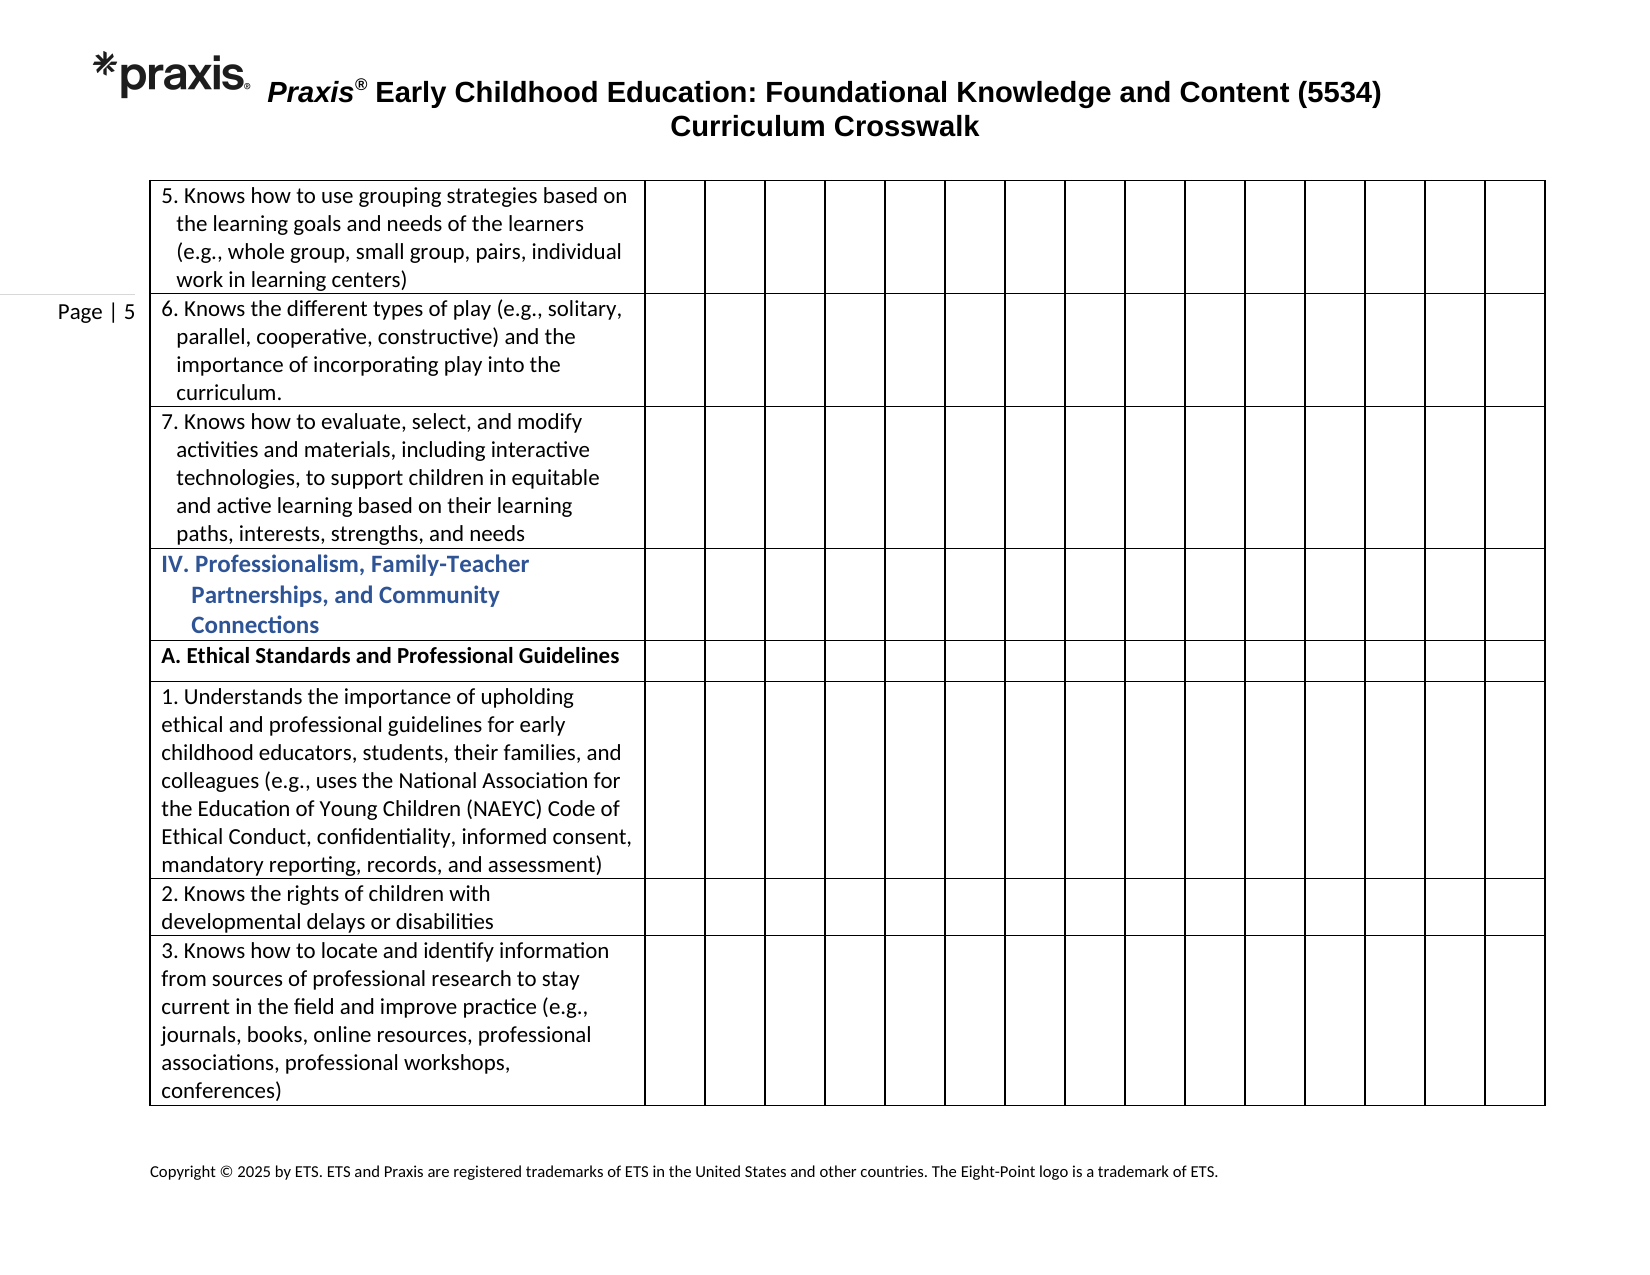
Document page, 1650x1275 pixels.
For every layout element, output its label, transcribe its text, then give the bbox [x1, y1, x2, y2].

table_cell [706, 682, 764, 878]
table_cell [1066, 407, 1124, 547]
table_cell [826, 682, 884, 878]
table_cell [706, 641, 764, 681]
table_cell [766, 936, 824, 1104]
table_cell [1126, 641, 1184, 681]
table_cell [1486, 549, 1544, 640]
table_cell [1186, 641, 1244, 681]
table_cell [886, 641, 944, 681]
table_cell [826, 936, 884, 1104]
table_cell [1066, 682, 1124, 878]
table_cell [1366, 879, 1424, 935]
table_cell [646, 407, 704, 547]
table_cell [766, 682, 824, 878]
table_cell [1486, 294, 1544, 406]
table_cell [1486, 936, 1544, 1104]
table_cell [1246, 641, 1304, 681]
table_cell [646, 181, 704, 293]
table_cell [1006, 294, 1064, 406]
table_cell [946, 181, 1004, 293]
table_cell [826, 294, 884, 406]
table_cell [766, 407, 824, 547]
table_cell [1306, 549, 1364, 640]
table_cell [1006, 879, 1064, 935]
table_cell [1006, 936, 1064, 1104]
table_cell [646, 294, 704, 406]
table_cell [646, 936, 704, 1104]
table_cell [706, 936, 764, 1104]
table_cell [1426, 294, 1484, 406]
table_cell [706, 879, 764, 935]
table_cell Knows how to use grouping strategies based on the learning goals and needs of the learners (e.g., whole group, small group, pairs, individual work in learning centers) [151, 181, 644, 293]
table_cell [1366, 407, 1424, 547]
table_cell [1426, 181, 1484, 293]
table_cell [1486, 682, 1544, 878]
table_cell [946, 407, 1004, 547]
table_cell [886, 549, 944, 640]
table_cell [1066, 181, 1124, 293]
table_cell [1126, 181, 1184, 293]
table_cell A. Ethical Standards and Professional Guidelines [151, 641, 644, 681]
table_cell [946, 879, 1004, 935]
table_cell Professionalism, Family-Teacher Partnerships, and Community Connections [151, 549, 644, 640]
table_cell [1486, 879, 1544, 935]
table_cell [1126, 936, 1184, 1104]
table_cell [1426, 879, 1484, 935]
table_cell [766, 879, 824, 935]
table_cell [1006, 682, 1064, 878]
table_cell [646, 682, 704, 878]
table_cell [1186, 682, 1244, 878]
table_cell [1306, 407, 1364, 547]
table_cell [1246, 181, 1304, 293]
table_cell [1366, 936, 1424, 1104]
table_cell [886, 181, 944, 293]
table_cell [1486, 641, 1544, 681]
table_cell [1306, 879, 1364, 935]
table_cell [1006, 549, 1064, 640]
table_cell Knows the different types of play (e.g., solitary, parallel, cooperative, constructive) and the importance of incorporating play into the curriculum. [151, 294, 644, 406]
table_cell [646, 549, 704, 640]
table_cell [1006, 641, 1064, 681]
table_cell 1. Understands the importance of upholding ethical and professional guidelines for early childhood educators, students, their families, and colleagues (e.g., uses the National Association for the Education of Young Children (NAEYC) Code of Ethical Conduct, confidentiality, informed consent, mandatory reporting, records, and assessment) [151, 682, 644, 878]
table_cell [706, 407, 764, 547]
table_cell [886, 294, 944, 406]
table_cell [1426, 682, 1484, 878]
table_cell [706, 181, 764, 293]
table_cell [1006, 181, 1064, 293]
table_cell [646, 641, 704, 681]
table_cell [1066, 936, 1124, 1104]
table_cell [1186, 936, 1244, 1104]
table_cell [1306, 682, 1364, 878]
table_cell [1126, 682, 1184, 878]
table_cell [886, 936, 944, 1104]
table_cell [1366, 549, 1424, 640]
table_cell [946, 682, 1004, 878]
table_cell [826, 879, 884, 935]
table_cell [1306, 181, 1364, 293]
table_cell [646, 879, 704, 935]
table_cell [1306, 641, 1364, 681]
table_cell [826, 549, 884, 640]
table_cell [1426, 936, 1484, 1104]
table_cell [1126, 294, 1184, 406]
table_cell [1066, 549, 1124, 640]
table_cell [886, 682, 944, 878]
table_cell [826, 641, 884, 681]
table_cell [946, 641, 1004, 681]
table_cell 2. Knows the rights of children with developmental delays or disabilities [151, 879, 644, 935]
table_cell [886, 407, 944, 547]
table_cell [1366, 641, 1424, 681]
table_cell [1066, 641, 1124, 681]
table_cell [1366, 181, 1424, 293]
table_cell [1246, 879, 1304, 935]
table_cell [1486, 407, 1544, 547]
table_cell [706, 294, 764, 406]
table_cell [1486, 181, 1544, 293]
table_cell [1426, 407, 1484, 547]
table_cell [1246, 407, 1304, 547]
table_cell [1126, 549, 1184, 640]
table_cell [1366, 682, 1424, 878]
table_cell [1366, 294, 1424, 406]
table_cell [1426, 641, 1484, 681]
table_cell [946, 549, 1004, 640]
table_cell Knows how to evaluate, select, and modify activities and materials, including interactive technologies, to support children in equitable and active learning based on their learning paths, interests, strengths, and needs [151, 407, 644, 547]
table_cell [766, 181, 824, 293]
table_cell [1126, 879, 1184, 935]
table_cell [1246, 549, 1304, 640]
table_cell [1306, 936, 1364, 1104]
table_cell [766, 641, 824, 681]
table_cell [766, 294, 824, 406]
table_cell [1186, 879, 1244, 935]
table_cell [1066, 294, 1124, 406]
table_cell [826, 407, 884, 547]
table_cell [1186, 407, 1244, 547]
table_cell [1246, 682, 1304, 878]
table_cell [826, 181, 884, 293]
table_cell [1186, 549, 1244, 640]
table_cell [706, 549, 764, 640]
table_cell [946, 936, 1004, 1104]
table_cell 3. Knows how to locate and identify information from sources of professional research to stay current in the field and improve practice (e.g., journals, books, online resources, professional associations, professional workshops, conferences) [151, 936, 644, 1104]
table_cell [1426, 549, 1484, 640]
table_cell [1246, 936, 1304, 1104]
table_cell [1066, 879, 1124, 935]
table_cell [886, 879, 944, 935]
table_cell [1006, 407, 1064, 547]
table_cell [1306, 294, 1364, 406]
table_cell [1186, 294, 1244, 406]
table_cell [766, 549, 824, 640]
table_cell [1186, 181, 1244, 293]
table_cell [946, 294, 1004, 406]
picture [79, 46, 263, 103]
table_cell [1126, 407, 1184, 547]
table_cell [1246, 294, 1304, 406]
